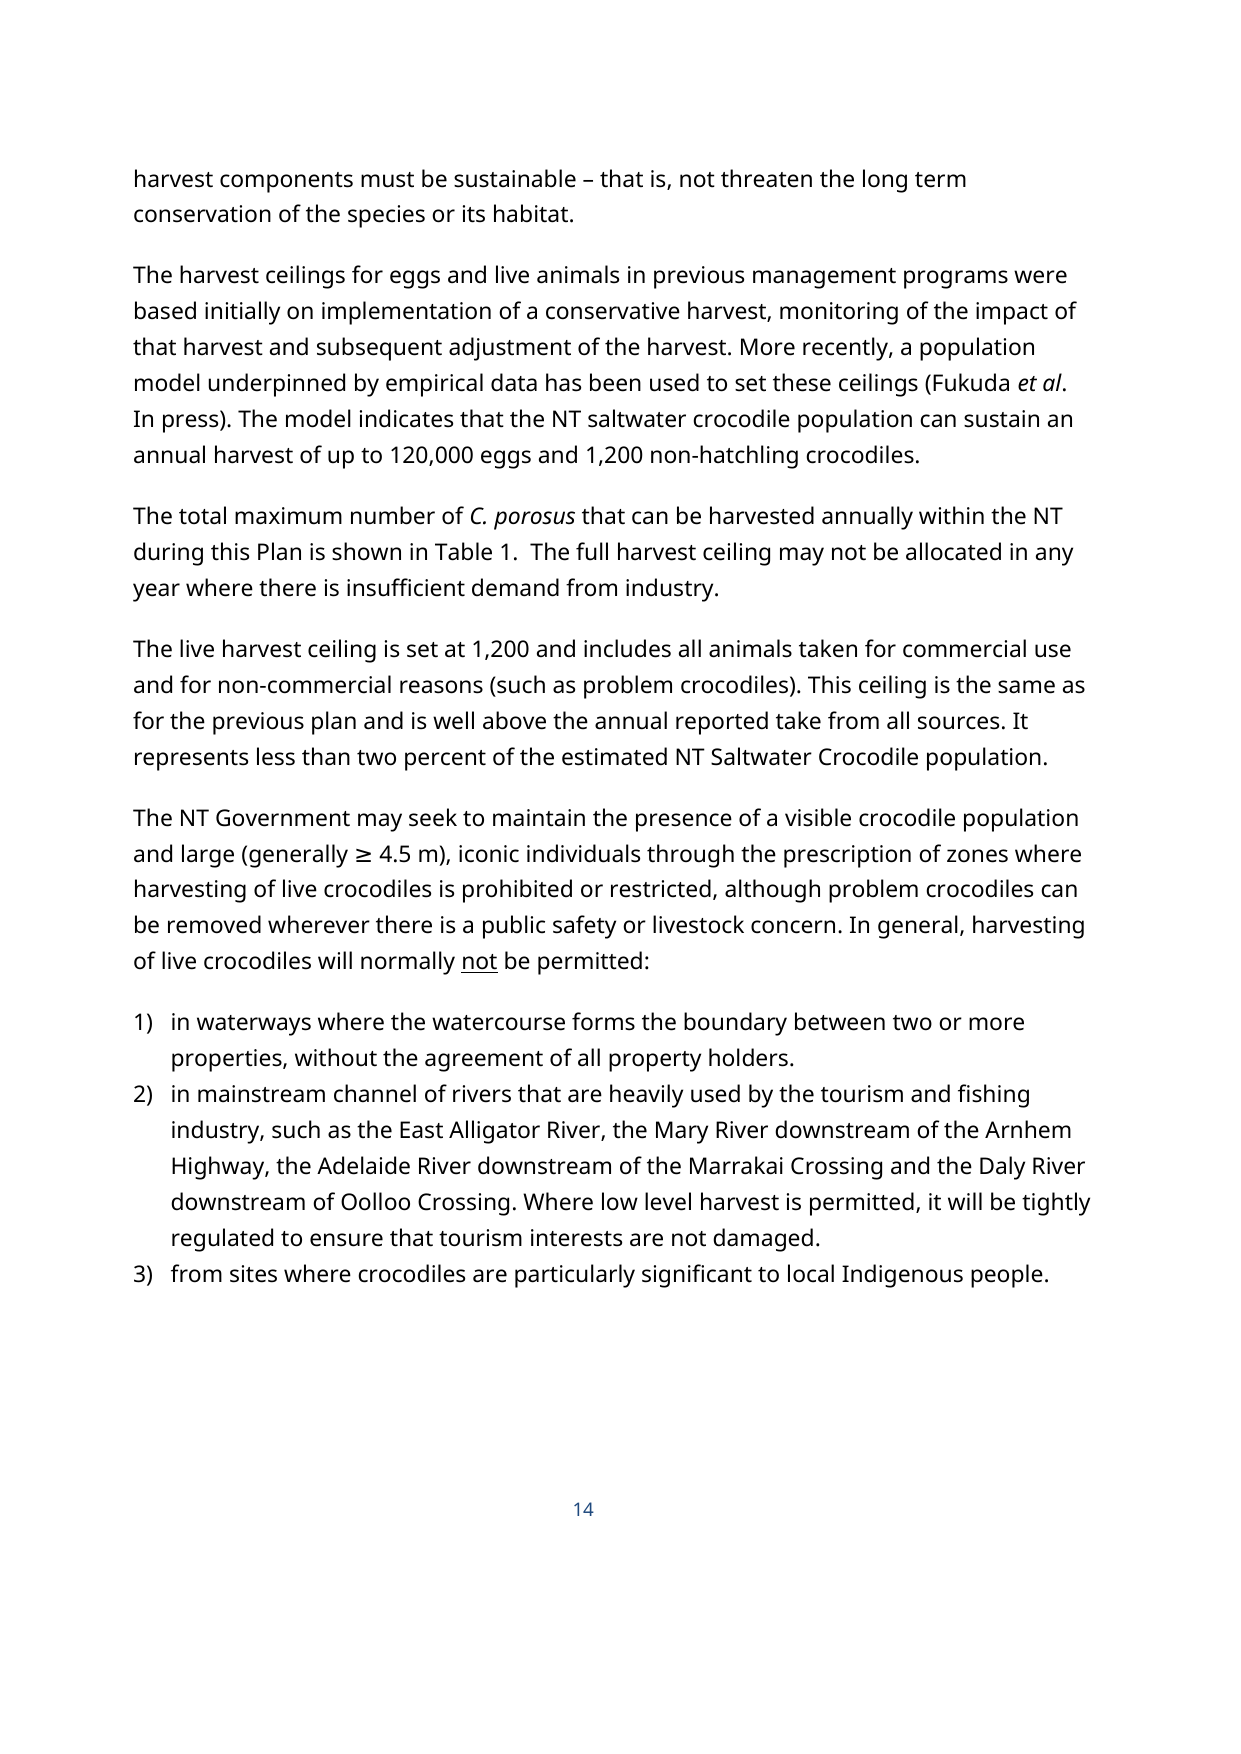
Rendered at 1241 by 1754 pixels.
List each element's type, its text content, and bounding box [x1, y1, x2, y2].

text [133, 162, 1092, 230]
list in waterways where the watercourse forms the boundary between two or more properties, without the agreement of all property holders. [133, 1006, 1092, 1073]
list in mainstream channel of rivers that are heavily used by the tourism and fishing industry, such as the East Alligator River, the Mary River downstream of the Arnhem Highway, the Adelaide River downstream of the Marrakai Crossing and the Daly River downstream of Oolloo Crossing. Where low level harvest is permitted, it will be tightly regulated to ensure that tourism interests are not damaged. [133, 1078, 1092, 1253]
text The live harvest ceiling is set at 1,200 and includes all animals taken for commercial use and for non-commercial reasons (such as problem crocodiles). This ceiling is the same as for the previous plan and is well above the annual reported take from all sources. It represents less than two percent of the estimated NT Saltwater Crocodile population. [133, 633, 1092, 772]
list from sites where crocodiles are particularly significant to local Indigenous people. [133, 1258, 1092, 1289]
text The harvest ceilings for eggs and live animals in previous management programs were based initially on implementation of a conservative harvest, monitoring of the impact of that harvest and subsequent adjustment of the harvest. More recently, a population model underpinned by empirical data has been used to set these ceilings (Fukuda et al. In press). The model indicates that the NT saltwater crocodile population can sustain an annual harvest of up to 120,000 eggs and 1,200 non-hatchling crocodiles. [133, 259, 1092, 470]
text The NT Government may seek to maintain the presence of a visible crocodile population and large (generally ≥ 4.5 m), iconic individuals through the prescription of zones where harvesting of live crocodiles is prohibited or restricted, although problem crocodiles can be removed wherever there is a public safety or livestock concern. In general, harvesting of live crocodiles will normally not be permitted: [133, 802, 1092, 977]
text The total maximum number of C. porosus that can be harvested annually within the NT during this Plan is shown in Table 1. The full harvest ceiling may not be allocated in any year where there is insufficient demand from industry. [133, 500, 1092, 603]
